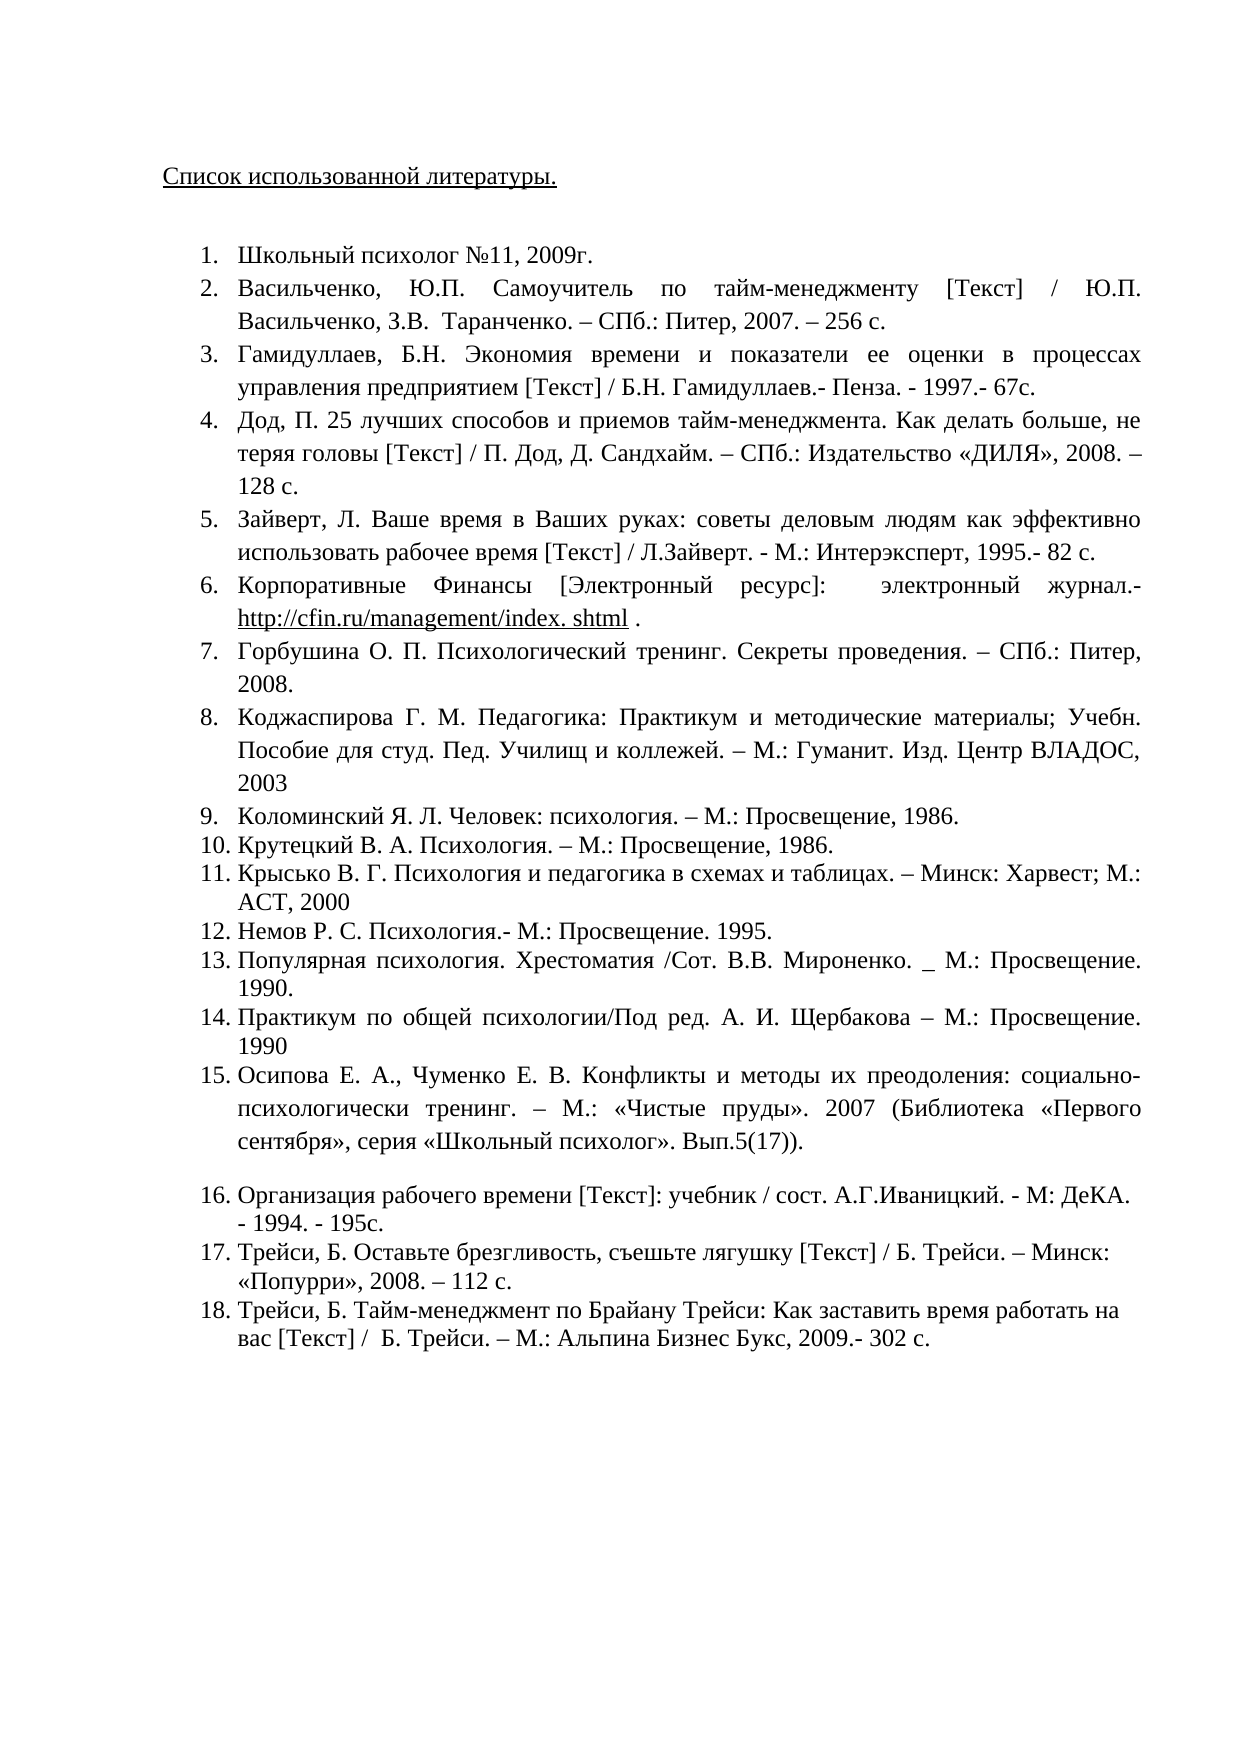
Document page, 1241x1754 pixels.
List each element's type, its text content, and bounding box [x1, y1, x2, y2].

list Осипова Е. А., Чуменко Е. В. Конфликты и методы их преодоления: социально-психологически тренинг. – М.: «Чистые пруды». 2007 (Библиотека «Первого сентября», серия «Школьный психолог». Вып.5(17)). [200, 1060, 1142, 1154]
list Коджаспирова Г. М. Педагогика: Практикум и методические материалы; Учебн. Пособие для студ. Пед. Училищ и коллежей. – М.: Гуманит. Изд. Центр ВЛАДОС, 2003 [200, 702, 1142, 797]
list Дод, П. 25 лучших способов и приемов тайм-менеджмента. Как делать больше, не теряя головы [Текст] / П. Дод, Д. Сандхайм. – СПб.: Издательство «ДИЛЯ», 2008. – 128 с. [200, 405, 1142, 499]
list Популярная психология. Хрестоматия /Сот. В.В. Мироненко. _ М.: Просвещение. 1990. [200, 945, 1142, 1002]
list Корпоративные Финансы [Электронный ресурс]: электронный журнал.- http://cfin.ru/management/index. shtml . [200, 570, 1142, 632]
list Крысько В. Г. Психология и педагогика в схемах и таблицах. – Минск: Харвест; М.: АСТ, 2000 [200, 858, 1142, 916]
list Горбушина О. П. Психологический тренинг. Секреты проведения. – СПб.: Питер, 2008. [200, 636, 1142, 698]
list Организация рабочего времени [Текст]: учебник / сост. А.Г.Иваницкий. - М: ДеКА. - 1994. - 195с. [200, 1180, 1142, 1237]
list Васильченко, Ю.П. Самоучитель по тайм-менеджменту [Текст] / Ю.П. Васильченко, З.В. Таранченко. – СПб.: Питер, 2007. – 256 с. [200, 273, 1142, 334]
list Практикум по общей психологии/Под ред. А. И. Щербакова – М.: Просвещение. 1990 [200, 1002, 1142, 1060]
list Немов Р. С. Психология.- М.: Просвещение. 1995. [200, 916, 1142, 945]
list Трейси, Б. Оставьте брезгливость, съешьте лягушку [Текст] / Б. Трейси. – Минск: «Попурри», 2008. – 112 с. [200, 1237, 1142, 1295]
list Трейси, Б. Тайм-менеджмент по Брайану Трейси: Как заставить время работать на вас [Текст] / Б. Трейси. – М.: Альпина Бизнес Букс, 2009.- 302 с. [200, 1295, 1142, 1352]
list Крутецкий В. А. Психология. – М.: Просвещение, 1986. [200, 830, 1142, 858]
list Коломинский Я. Л. Человек: психология. – М.: Просвещение, 1986. [200, 801, 1142, 830]
list Зайверт, Л. Ваше время в Ваших руках: советы деловым людям как эффективно использовать рабочее время [Текст] / Л.Зайверт. - М.: Интерэксперт, 1995.- 82 с. [200, 504, 1142, 566]
text Список использованной литературы. [162, 161, 1141, 190]
list Гамидуллаев, Б.Н. Экономия времени и показатели ее оценки в процессах управления предприятием [Текст] / Б.Н. Гамидуллаев.- Пенза. - 1997.- 67с. [200, 339, 1142, 401]
list Школьный психолог №11, 2009г. [200, 240, 1142, 268]
